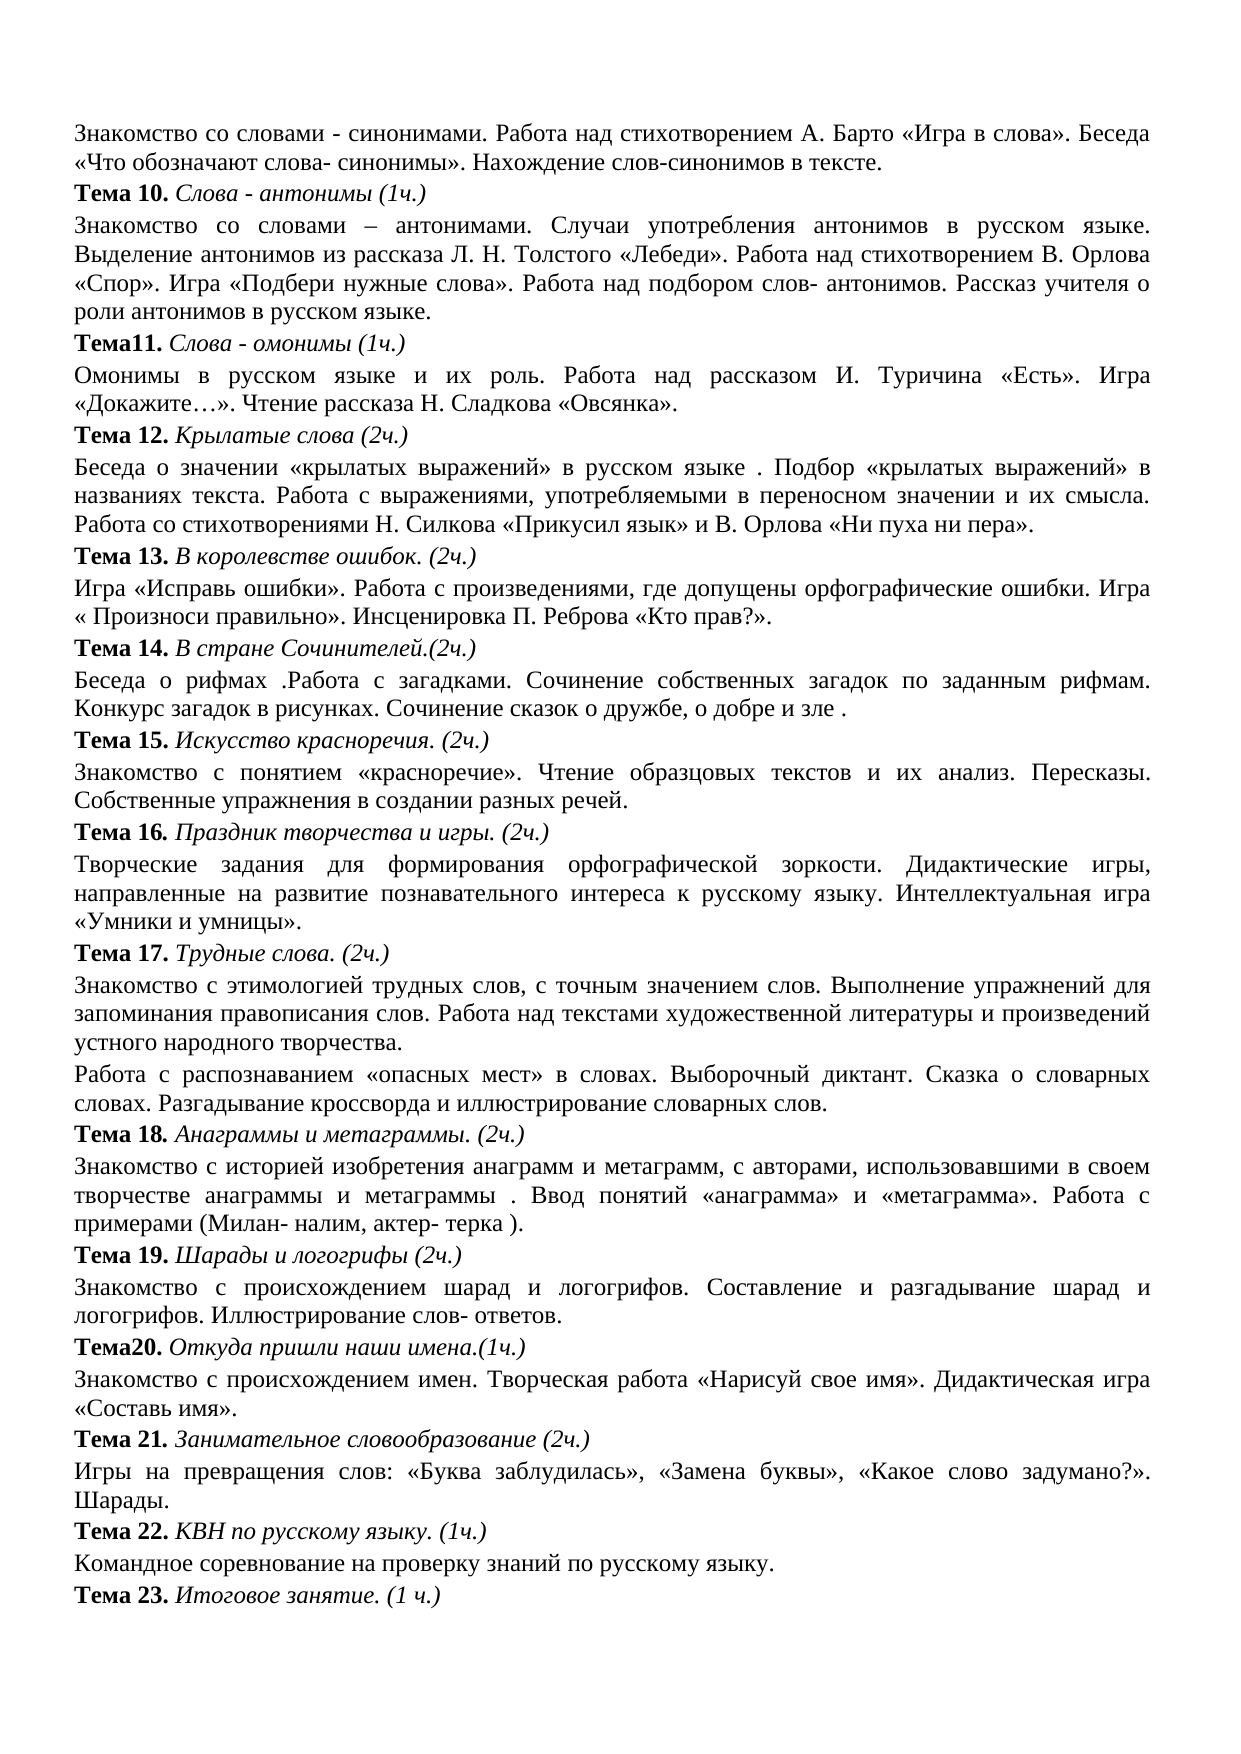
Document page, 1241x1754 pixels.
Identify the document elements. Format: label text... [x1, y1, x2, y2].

text Тема 21. Занимательное словообразование (2ч.) [74, 1424, 1152, 1453]
text Омонимы в русском языке и их роль. Работа над рассказом И. Туричина «Есть». Игра «Докажите…». Чтение рассказа Н. Сладкова «Овсянка». [74, 360, 1152, 417]
text Работа с распознаванием «опасных мест» в словах. Выборочный диктант. Сказка о словарных словах. Разгадывание кроссворда и иллюстрирование словарных слов. [74, 1059, 1152, 1116]
text Тема 14. В стране Сочинителей.(2ч.) [74, 633, 1152, 662]
text Знакомство с этимологией трудных слов, с точным значением слов. Выполнение упражнений для запоминания правописания слов. Работа над текстами художественной литературы и произведений устного народного творчества. [74, 970, 1152, 1056]
text Беседа о рифмах .Работа с загадками. Сочинение собственных загадок по заданным рифмам. Конкурс загадок в рисунках. Сочинение сказок о дружбе, о добре и зле . [74, 665, 1152, 722]
text Тема11. Слова - омонимы (1ч.) [74, 328, 1152, 357]
text Знакомство со словами – антонимами. Случаи употребления антонимов в русском языке. Выделение антонимов из рассказа Л. Н. Толстого «Лебеди». Работа над стихотворением В. Орлова «Спор». Игра «Подбери нужные слова». Работа над подбором слов- антонимов. Рассказ учителя о роли антонимов в русском языке. [74, 210, 1152, 325]
text Тема 22. КВН по русскому языку. (1ч.) [74, 1516, 1152, 1545]
text Знакомство с историей изобретения анаграмм и метаграмм, с авторами, использовавшими в своем творчестве анаграммы и метаграммы . Ввод понятий «анаграмма» и «метаграмма». Работа с примерами (Милан- налим, актер- терка ). [74, 1151, 1152, 1237]
text Тема 12. Крылатые слова (2ч.) [74, 420, 1152, 449]
text Знакомство с происхождением шарад и логогрифов. Составление и разгадывание шарад и логогрифов. Иллюстрирование слов- ответов. [74, 1272, 1152, 1329]
text Тема 18. Анаграммы и метаграммы. (2ч.) [74, 1119, 1152, 1148]
text Тема 17. Трудные слова. (2ч.) [74, 938, 1152, 967]
text Тема 16. Праздник творчества и игры. (2ч.) [74, 817, 1152, 846]
text Тема20. Откуда пришли наши имена.(1ч.) [74, 1332, 1152, 1361]
text Тема 19. Шарады и логогрифы (2ч.) [74, 1240, 1152, 1269]
text Тема 10. Слова - антонимы (1ч.) [74, 178, 1152, 207]
text Игра «Исправь ошибки». Работа с произведениями, где допущены орфографические ошибки. Игра « Произноси правильно». Инсценировка П. Реброва «Кто прав?». [74, 573, 1152, 630]
text Игры на превращения слов: «Буква заблудилась», «Замена буквы», «Какое слово задумано?». Шарады. [74, 1456, 1152, 1513]
text Тема 15. Искусство красноречия. (2ч.) [74, 725, 1152, 754]
text Знакомство с понятием «красноречие». Чтение образцовых текстов и их анализ. Пересказы. Собственные упражнения в создании разных речей. [74, 757, 1152, 814]
text Творческие задания для формирования орфографической зоркости. Дидактические игры, направленные на развитие познавательного интереса к русскому языку. Интеллектуальная игра «Умники и умницы». [74, 849, 1152, 935]
text Тема 13. В королевстве ошибок. (2ч.) [74, 541, 1152, 570]
text Знакомство с происхождением имен. Творческая работа «Нарисуй свое имя». Дидактическая игра «Составь имя». [74, 1364, 1152, 1421]
text Тема 23. Итоговое занятие. (1 ч.) [74, 1580, 1152, 1608]
text Беседа о значении «крылатых выражений» в русском языке . Подбор «крылатых выражений» в названиях текста. Работа с выражениями, употребляемыми в переносном значении и их смысла. Работа со стихотворениями Н. Силкова «Прикусил язык» и В. Орлова «Ни пуха ни пера». [74, 452, 1152, 538]
text Знакомство со словами - синонимами. Работа над стихотворением А. Барто «Игра в слова». Беседа «Что обозначают слова- синонимы». Нахождение слов-синонимов в тексте. [74, 118, 1152, 176]
text Командное соревнование на проверку знаний по русскому языку. [74, 1548, 1152, 1577]
